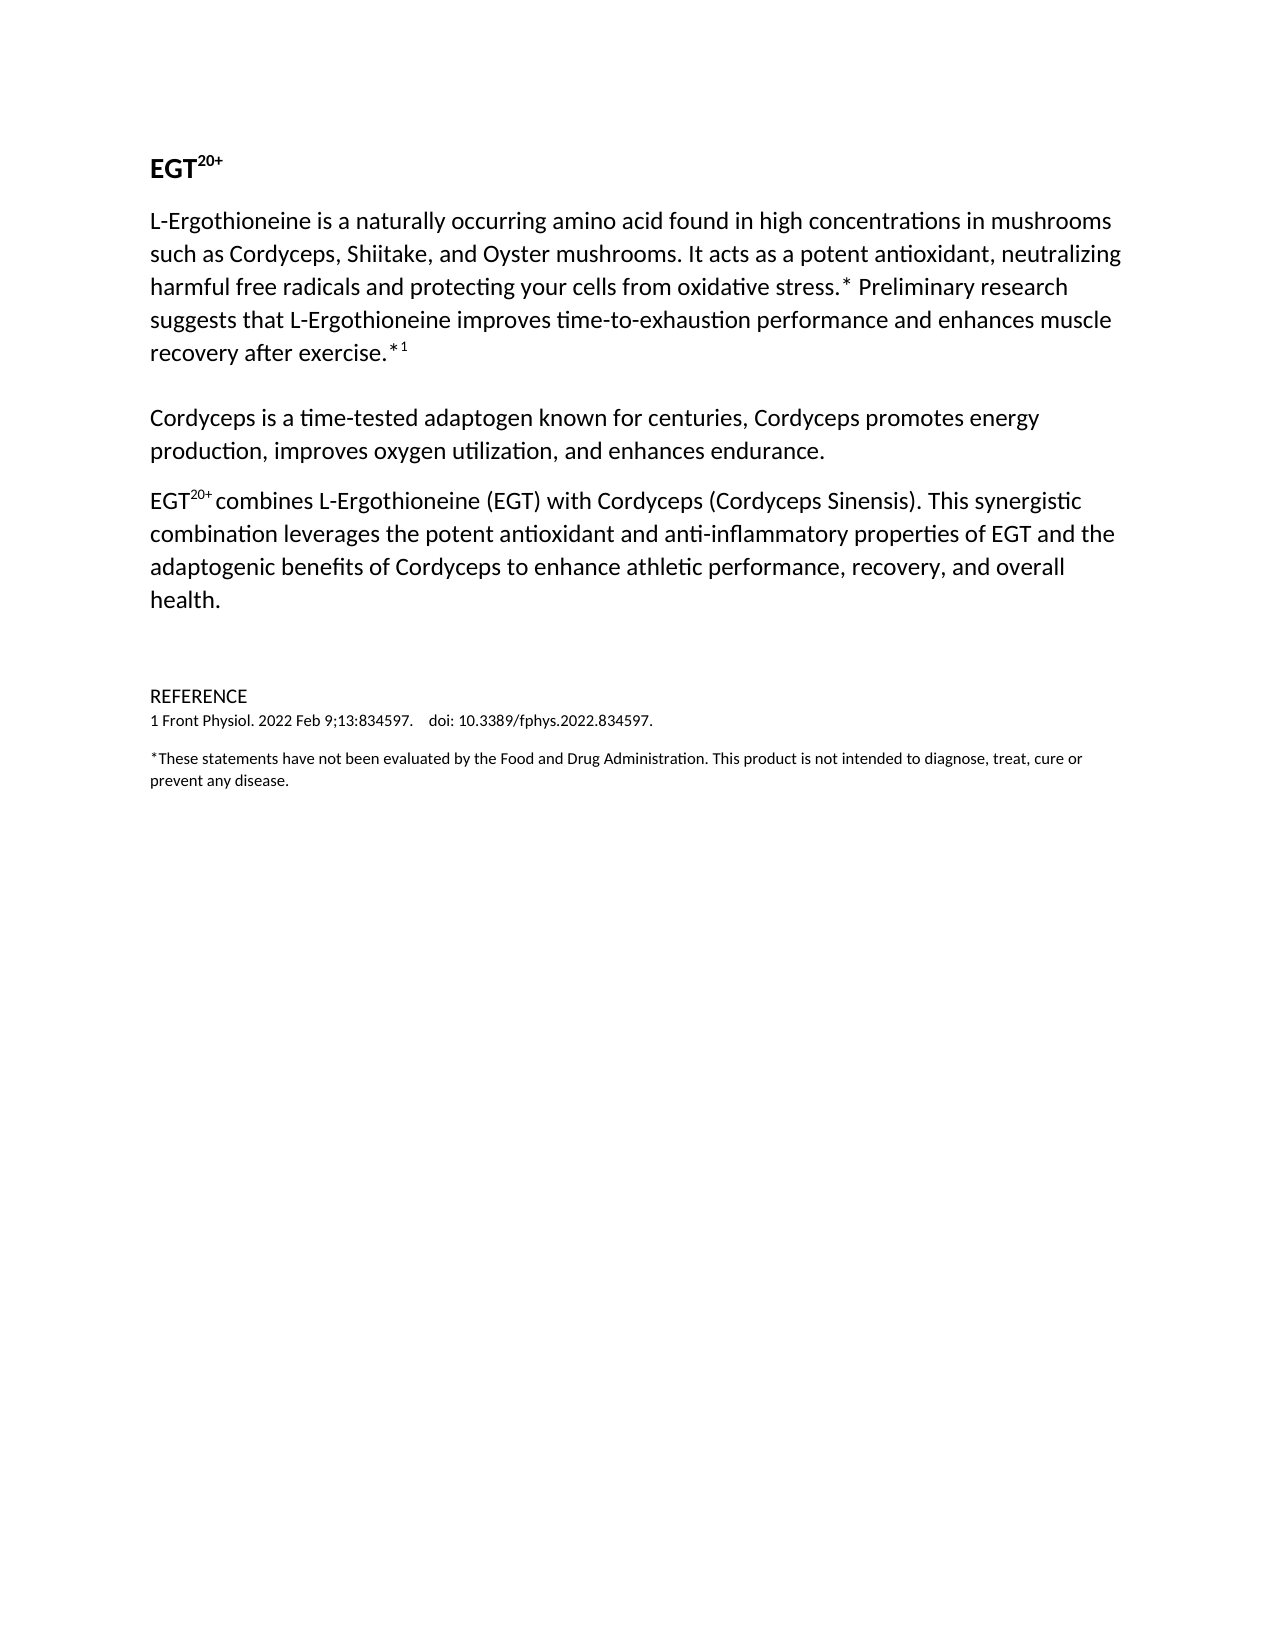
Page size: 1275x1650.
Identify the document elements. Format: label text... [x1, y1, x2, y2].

text EGT20+ combines L-Ergothioneine (EGT) with Cordyceps (Cordyceps Sinensis). This synergistic combination leverages the potent antioxidant and anti-inflammatory properties of EGT and the adaptogenic benefits of Cordyceps to enhance athletic performance, recovery, and overall health. [150, 485, 1125, 614]
text *These statements have not been evaluated by the Food and Drug Administration. This product is not intended to diagnose, treat, cure or prevent any disease. [150, 748, 1125, 791]
text REFERENCE 1 Front Physiol. 2022 Feb 9;13:834597. doi: 10.3389/fphys.2022.834597. [150, 683, 1125, 730]
text L-Ergothioneine is a naturally occurring amino acid found in high concentrations in mushrooms such as Cordyceps, Shiitake, and Oyster mushrooms. It acts as a potent antioxidant, neutralizing harmful free radicals and protecting your cells from oxidative stress.* Preliminary research suggests that L-Ergothioneine improves time-to-exhaustion performance and enhances muscle recovery after exercise.*1 Cordyceps is a time-tested adaptogen known for centuries, Cordyceps promotes energy production, improves oxygen utilization, and enhances endurance. [150, 205, 1125, 466]
text EGT20+ [150, 150, 1125, 186]
